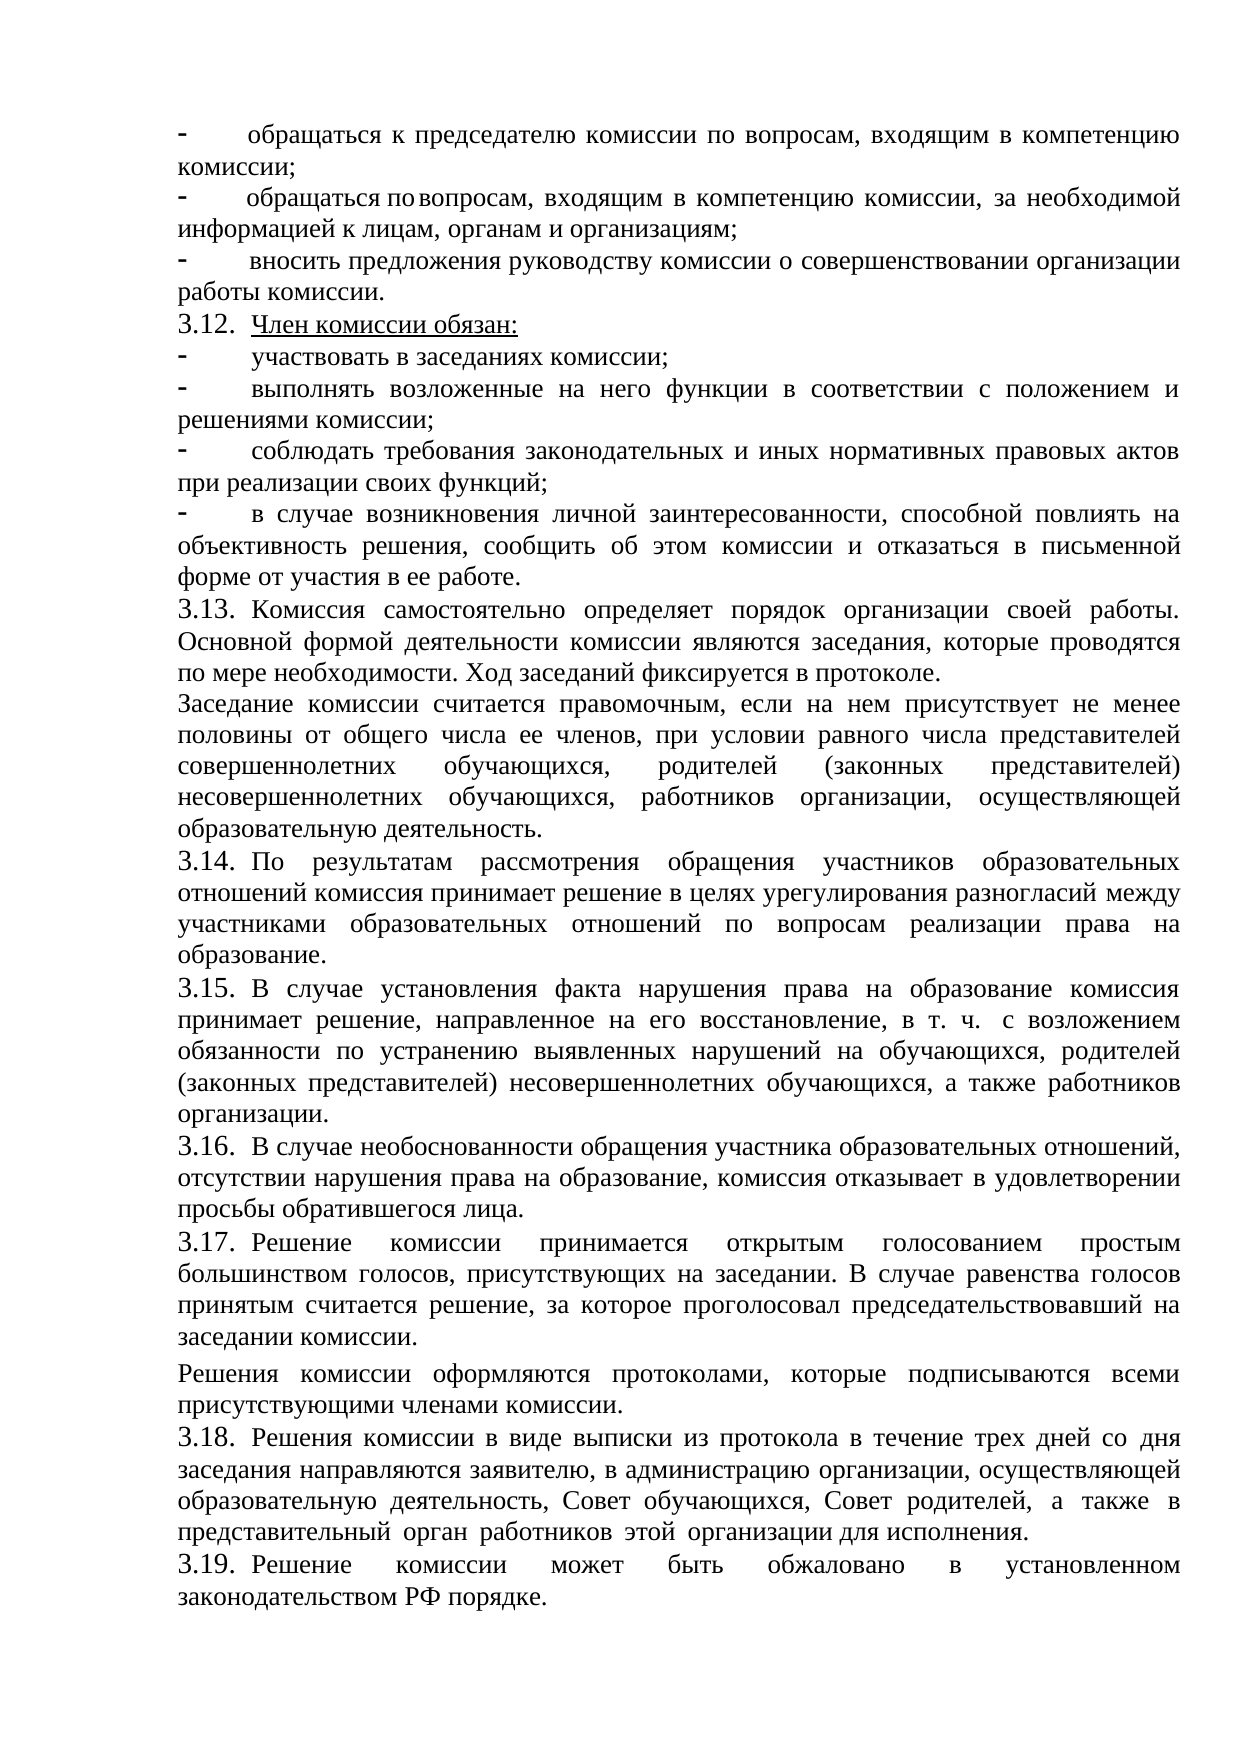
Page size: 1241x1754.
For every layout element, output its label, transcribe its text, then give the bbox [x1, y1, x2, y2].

text Заседание комиссии считается правомочным, если на нем присутствует не менее половины от общего числа ее членов, при условии равного числа представителей совершеннолетних обучающихся, родителей (законных представителей) несовершеннолетних обучающихся, работников организации, осуществляющей образовательную деятельность. [177, 687, 1181, 843]
list выполнять возложенные на него функции в соответствии с положением и решениями комиссии; [177, 372, 1181, 434]
list Решения комиссии в виде выписки из протокола в течение трех дней со дня заседания направляются заявителю, в администрацию организации, осуществляющей образовательную деятельность, Совет обучающихся, Совет родителей, а также в представительный орган работников этой организации для исполнения. [177, 1419, 1181, 1546]
list Член комиссии обязан: [177, 307, 1181, 340]
list Комиссия самостоятельно определяет порядок организации своей работы. Основной формой деятельности комиссии являются заседания, которые проводятся по мере необходимости. Ход заседаний фиксируется в протоколе. [177, 591, 1181, 687]
list вносить предложения руководству комиссии о совершенствовании организации работы комиссии. [177, 244, 1181, 307]
list в случае возникновения личной заинтересованности, способной повлиять на объективность решения, сообщить об этом комиссии и отказаться в письменной форме от участия в ее работе. [177, 497, 1181, 591]
list В случае установления факта нарушения права на образование комиссия принимает решение, направленное на его восстановление, в т. ч. с возложением обязанности по устранению выявленных нарушений на обучающихся, родителей (законных представителей) несовершеннолетних обучающихся, а также работников организации. [177, 970, 1181, 1128]
list В случае необоснованности обращения участника образовательных отношений, отсутствии нарушения права на образование, комиссия отказывает в удовлетворении просьбы обратившегося лица. [177, 1128, 1181, 1224]
list По результатам рассмотрения обращения участников образовательных отношений комиссия принимает решение в целях урегулирования разногласий между участниками образовательных отношений по вопросам реализации права на образование. [177, 843, 1181, 970]
list обращаться по вопросам, входящим в компетенцию комиссии, за необходимой информацией к лицам, органам и организациям; [177, 181, 1181, 244]
text Решения комиссии оформляются протоколами, которые подписываются всеми присутствующими членами комиссии. [177, 1357, 1181, 1419]
list соблюдать требования законодательных и иных нормативных правовых актов при реализации своих функций; [177, 434, 1181, 497]
list Решение комиссии принимается открытым голосованием простым большинством голосов, присутствующих на заседании. В случае равенства голосов принятым считается решение, за которое проголосовал председательствовавший на заседании комиссии. [177, 1224, 1181, 1351]
list участвовать в заседаниях комиссии; [177, 340, 1181, 372]
list Решение комиссии может быть обжаловано в установленном законодательством РФ порядке. [177, 1547, 1181, 1611]
list обращаться к председателю комиссии по вопросам, входящим в компетенцию комиссии; [177, 118, 1181, 181]
